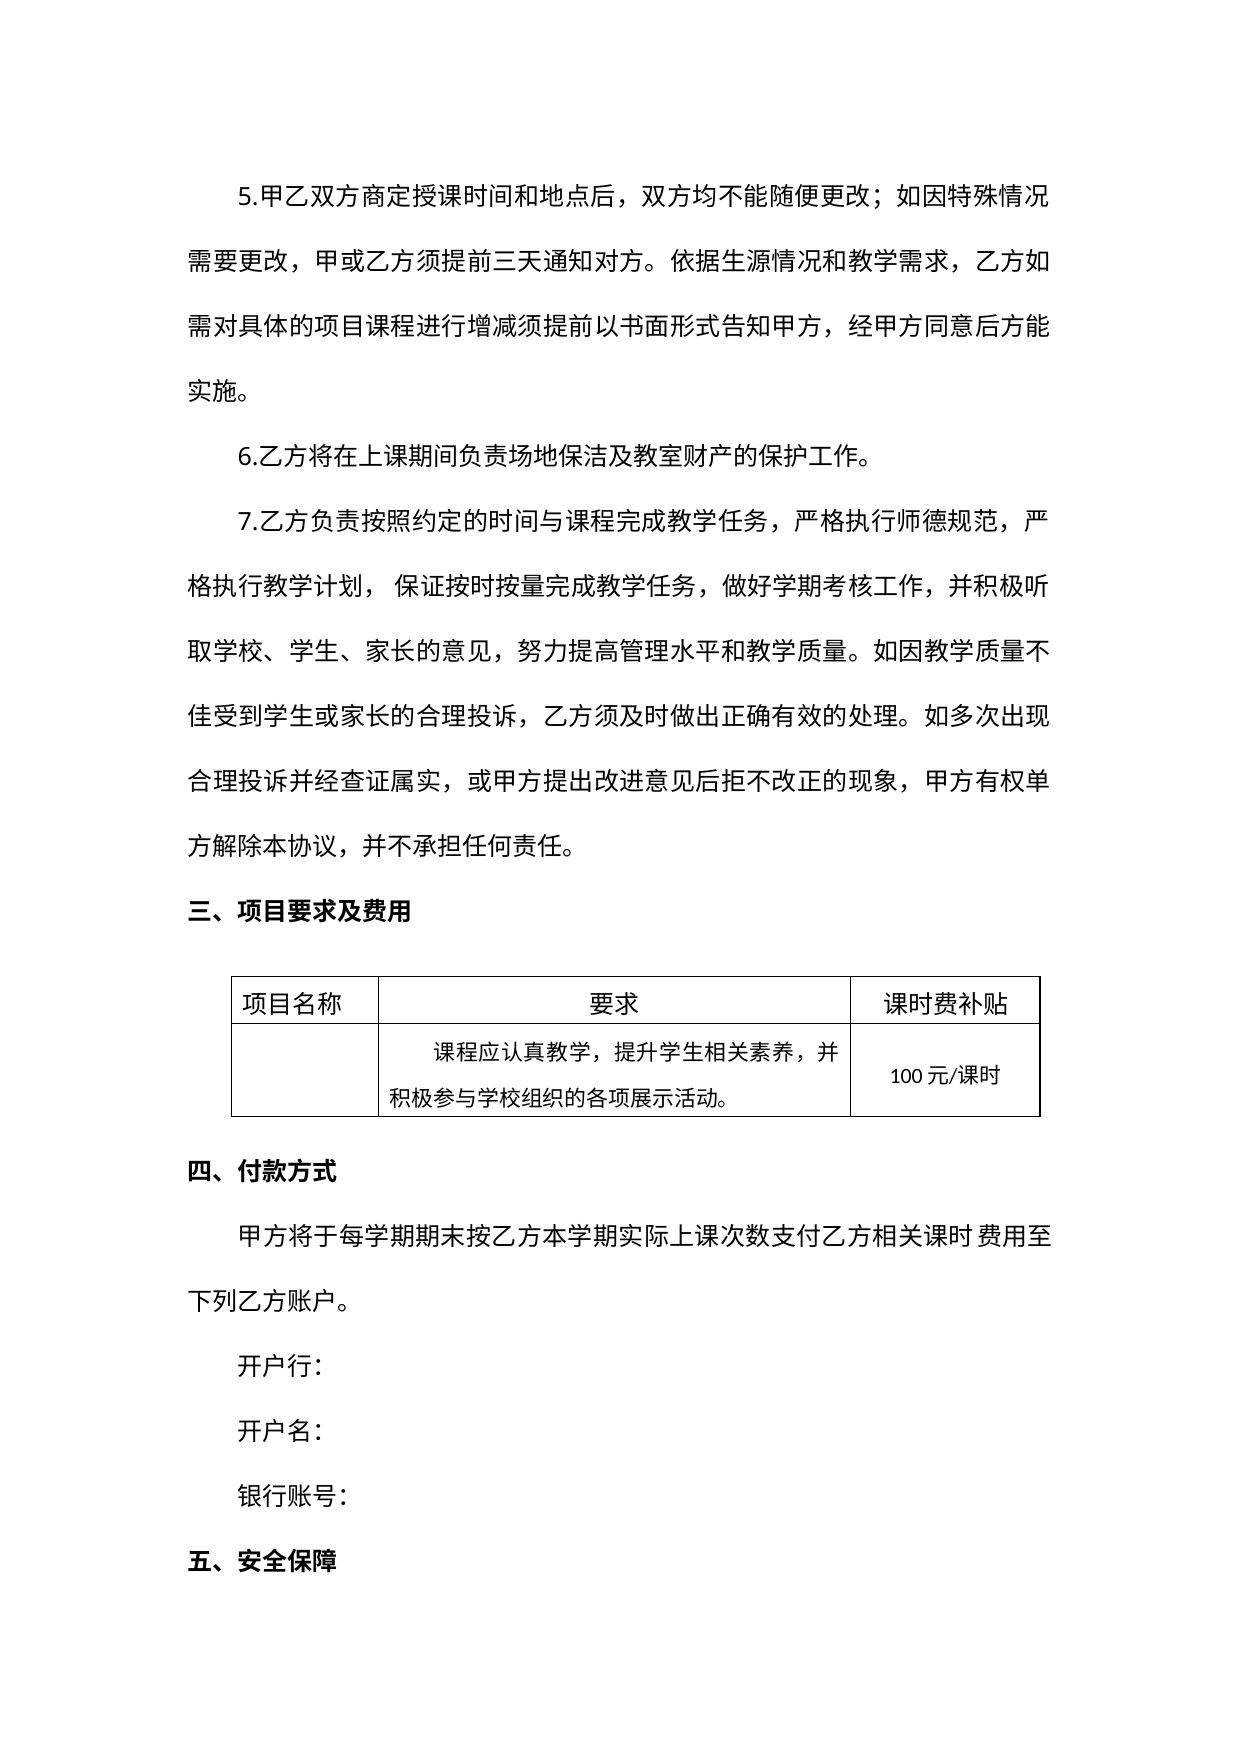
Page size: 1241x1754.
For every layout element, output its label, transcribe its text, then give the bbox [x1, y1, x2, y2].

text 6.乙方将在上课期间负责场地保洁及教室财产的保护工作。 [187, 422, 1053, 487]
table_cell [232, 1024, 378, 1116]
table_header 课时费补贴 [851, 977, 1039, 1023]
text 四、付款方式 [187, 942, 1053, 1202]
table_header 项目名称 [232, 977, 378, 1023]
table_cell 课程应认真教学，提升学生相关素养，并积极参与学校组织的各项展示活动。 [379, 1024, 850, 1116]
text 甲方将于每学期期末按乙方本学期实际上课次数支付乙方相关课时费用至下列乙方账户。 [187, 1202, 1053, 1332]
text 银行账号： [187, 1462, 1053, 1527]
text 5.甲乙双方商定授课时间和地点后，双方均不能随便更改；如因特殊情况需要更改，甲或乙方须提前三天通知对方。依据生源情况和教学需求，乙方如需对具体的项目课程进行增减须提前以书面形式告知甲方，经甲方同意后方能实施。 [187, 162, 1053, 422]
text 三、项目要求及费用 [187, 877, 1053, 942]
text 7.乙方负责按照约定的时间与课程完成教学任务，严格执行师德规范，严格执行教学计划， 保证按时按量完成教学任务，做好学期考核工作，并积极听取学校、学生、家长的意见，努力提高管理水平和教学质量。如因教学质量不佳受到学生或家长的合理投诉，乙方须及时做出正确有效的处理。如多次出现合理投诉并经查证属实，或甲方提出改进意见后拒不改正的现象，甲方有权单方解除本协议，并不承担任何责任。 [187, 487, 1053, 877]
table_header 要求 [379, 977, 850, 1023]
table_cell 100元/课时 [851, 1024, 1039, 1116]
text 开户名： [187, 1397, 1053, 1462]
text 五、安全保障 [187, 1527, 1053, 1592]
text 开户行： [187, 1332, 1053, 1397]
